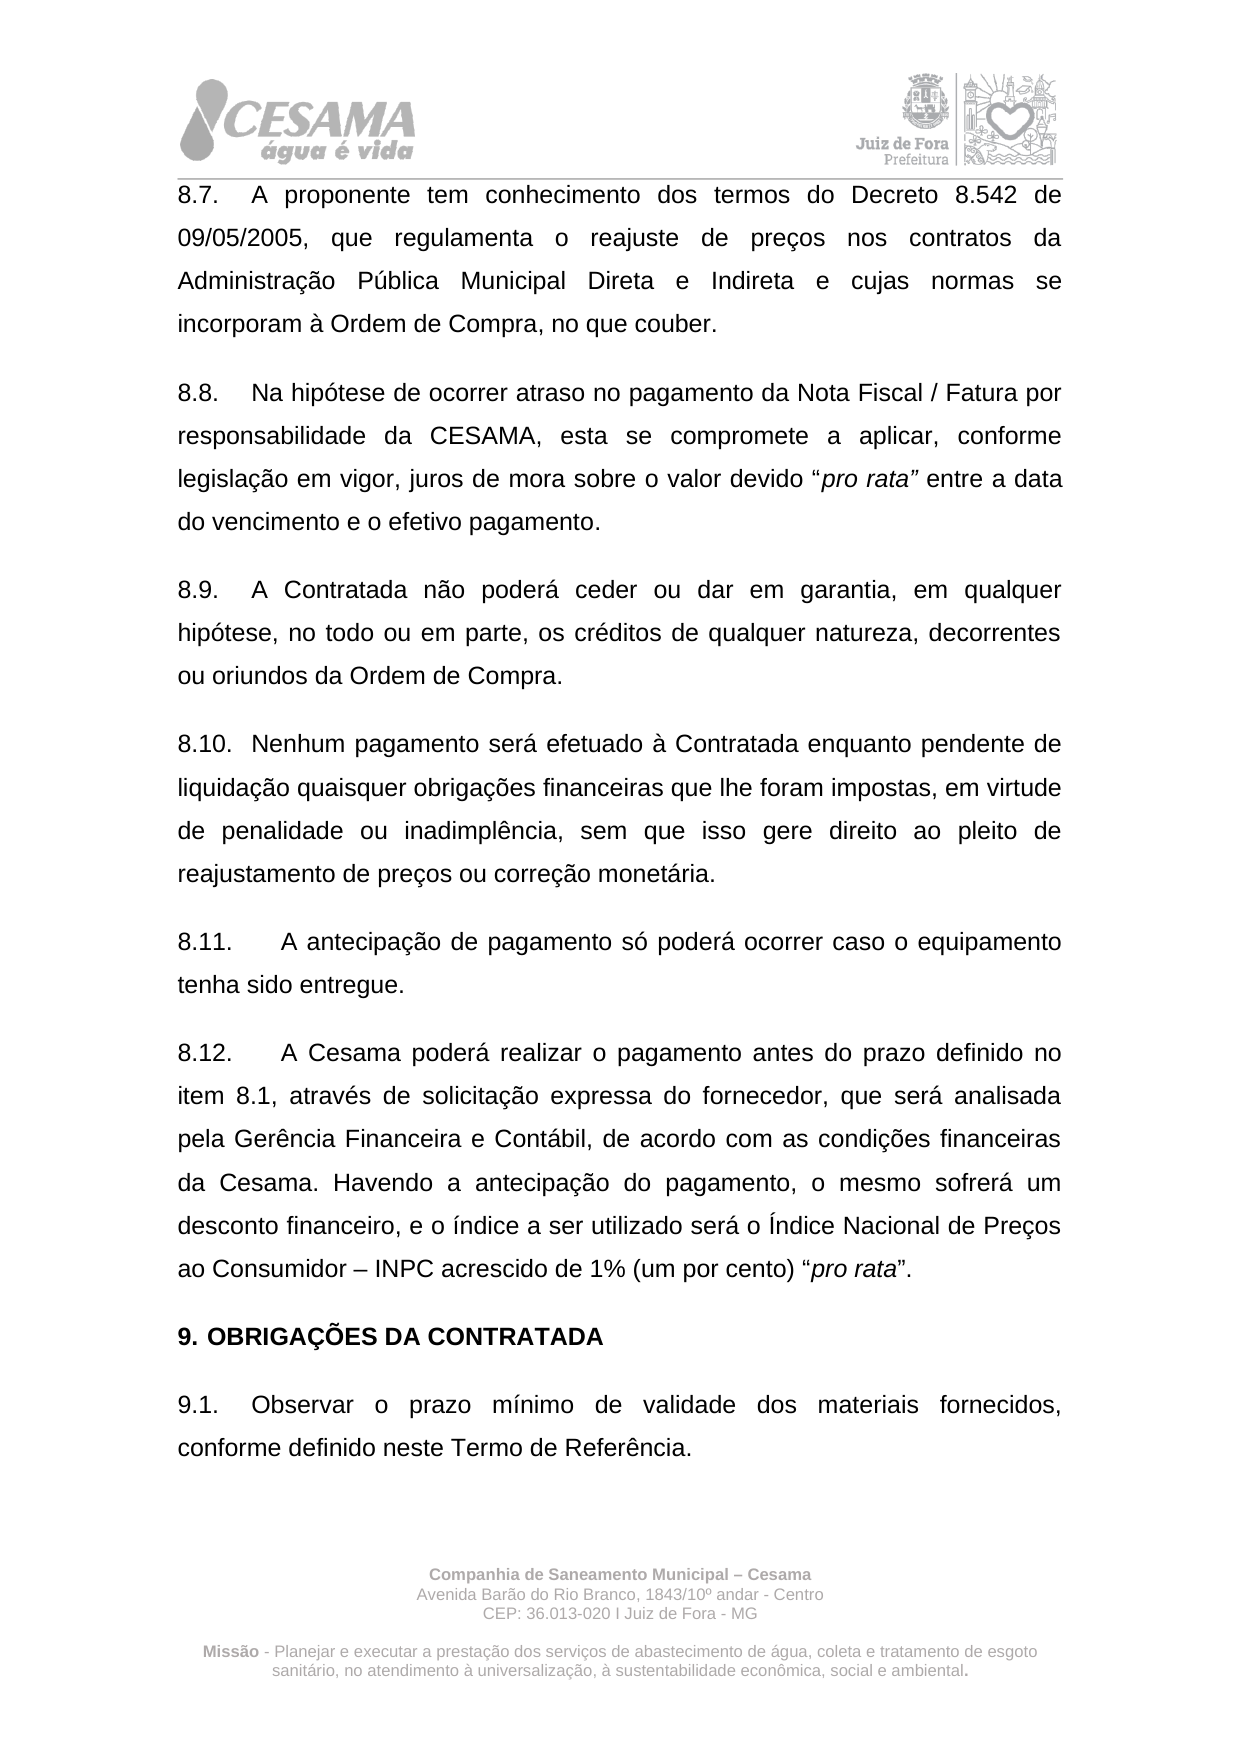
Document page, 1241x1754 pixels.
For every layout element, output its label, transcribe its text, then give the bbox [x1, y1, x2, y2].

list A antecipação de pagamento só poderá ocorrer caso o equipamento tenha sido entregue. [177, 927, 1063, 999]
list A Contratada não poderá ceder ou dar em garantia, em qualquer hipótese, no todo ou em parte, os créditos de qualquer natureza, decorrentes ou oriundos da Ordem de Compra. [177, 575, 1063, 690]
list Observar o prazo mínimo de validade dos materiais fornecidos, conforme definido neste Termo de Referência. [177, 1390, 1063, 1462]
list OBRIGAÇÕES DA CONTRATADA [177, 1322, 1063, 1351]
list A proponente tem conhecimento dos termos do Decreto 8.542 de 09/05/2005, que regulamenta o reajuste de preços nos contratos da Administração Pública Municipal Direta e Indireta e cujas normas se incorporam à Ordem de Compra, no que couber. [177, 180, 1063, 338]
picture [177, 73, 1064, 180]
list Nenhum pagamento será efetuado à Contratada enquanto pendente de liquidação quaisquer obrigações financeiras que lhe foram impostas, em virtude de penalidade ou inadimplência, sem que isso gere direito ao pleito de reajustamento de preços ou correção monetária. [177, 729, 1063, 887]
list A Cesama poderá realizar o pagamento antes do prazo definido no item 8.1, através de solicitação expressa do fornecedor, que será analisada pela Gerência Financeira e Contábil, de acordo com as condições financeiras da Cesama. Havendo a antecipação do pagamento, o mesmo sofrerá um desconto financeiro, e o índice a ser utilizado será o Índice Nacional de Preços ao Consumidor – INPC acrescido de 1% (um por cento) “pro rata”. [177, 1038, 1063, 1282]
list Na hipótese de ocorrer atraso no pagamento da Nota Fiscal / Fatura por responsabilidade da CESAMA, esta se compromete a aplicar, conforme legislação em vigor, juros de mora sobre o valor devido “pro rata” entre a data do vencimento e o efetivo pagamento. [177, 377, 1063, 536]
